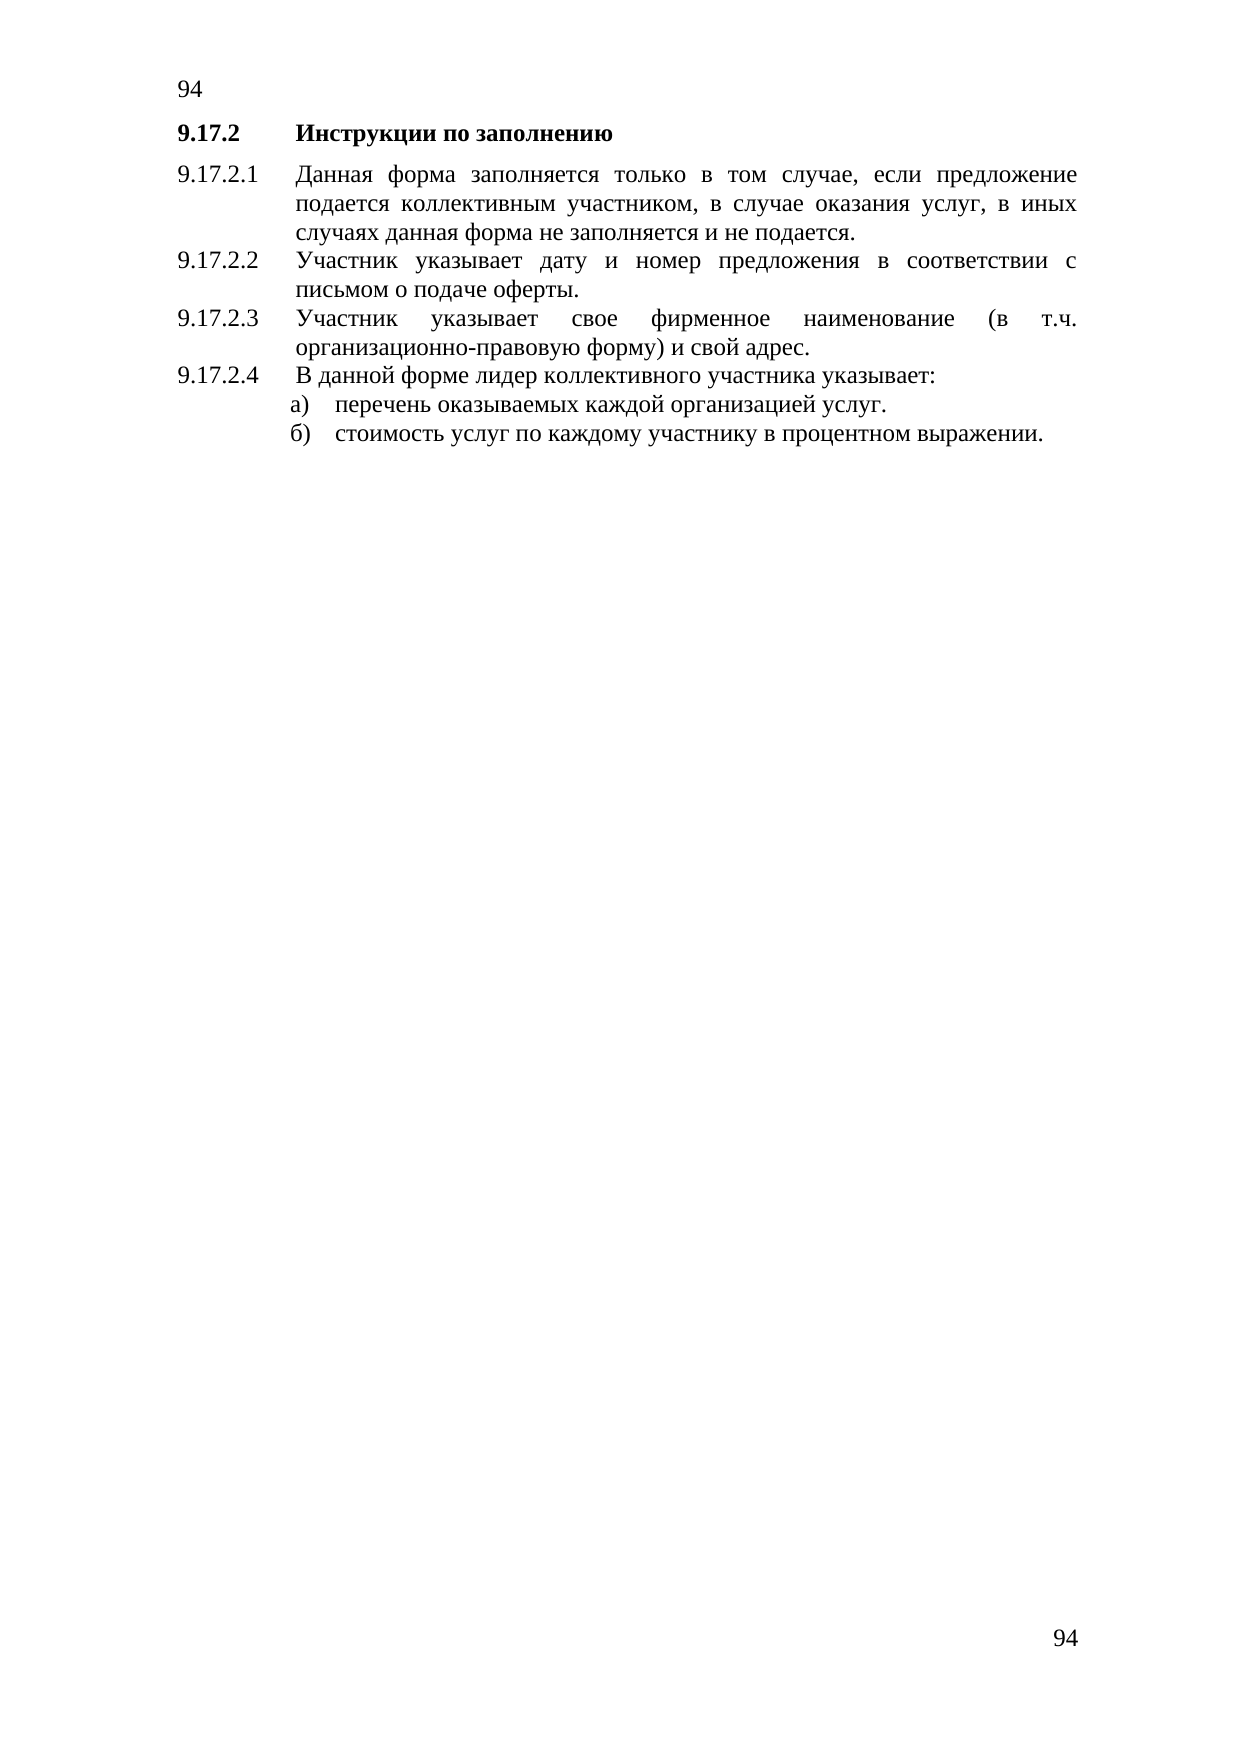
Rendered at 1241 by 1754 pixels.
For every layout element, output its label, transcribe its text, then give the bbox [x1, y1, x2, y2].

list Данная форма заполняется только в том случае, если предложение подается коллективным участником, в случае оказания услуг, в иных случаях данная форма не заполняется и не подается. [177, 159, 1078, 246]
list В данной форме лидер коллективного участника указывает: [177, 361, 1078, 389]
list стоимость услуг по каждому участнику в процентном выражении. [290, 418, 1078, 447]
list Участник указывает свое фирменное наименование (в т.ч. организационно-правовую форму) и свой адрес. [177, 303, 1078, 361]
list Участник указывает дату и номер предложения в соответствии с письмом о подаче оферты. [177, 246, 1078, 303]
list Инструкции по заполнению [177, 118, 1078, 147]
list перечень оказываемых каждой организацией услуг. [290, 389, 1078, 418]
